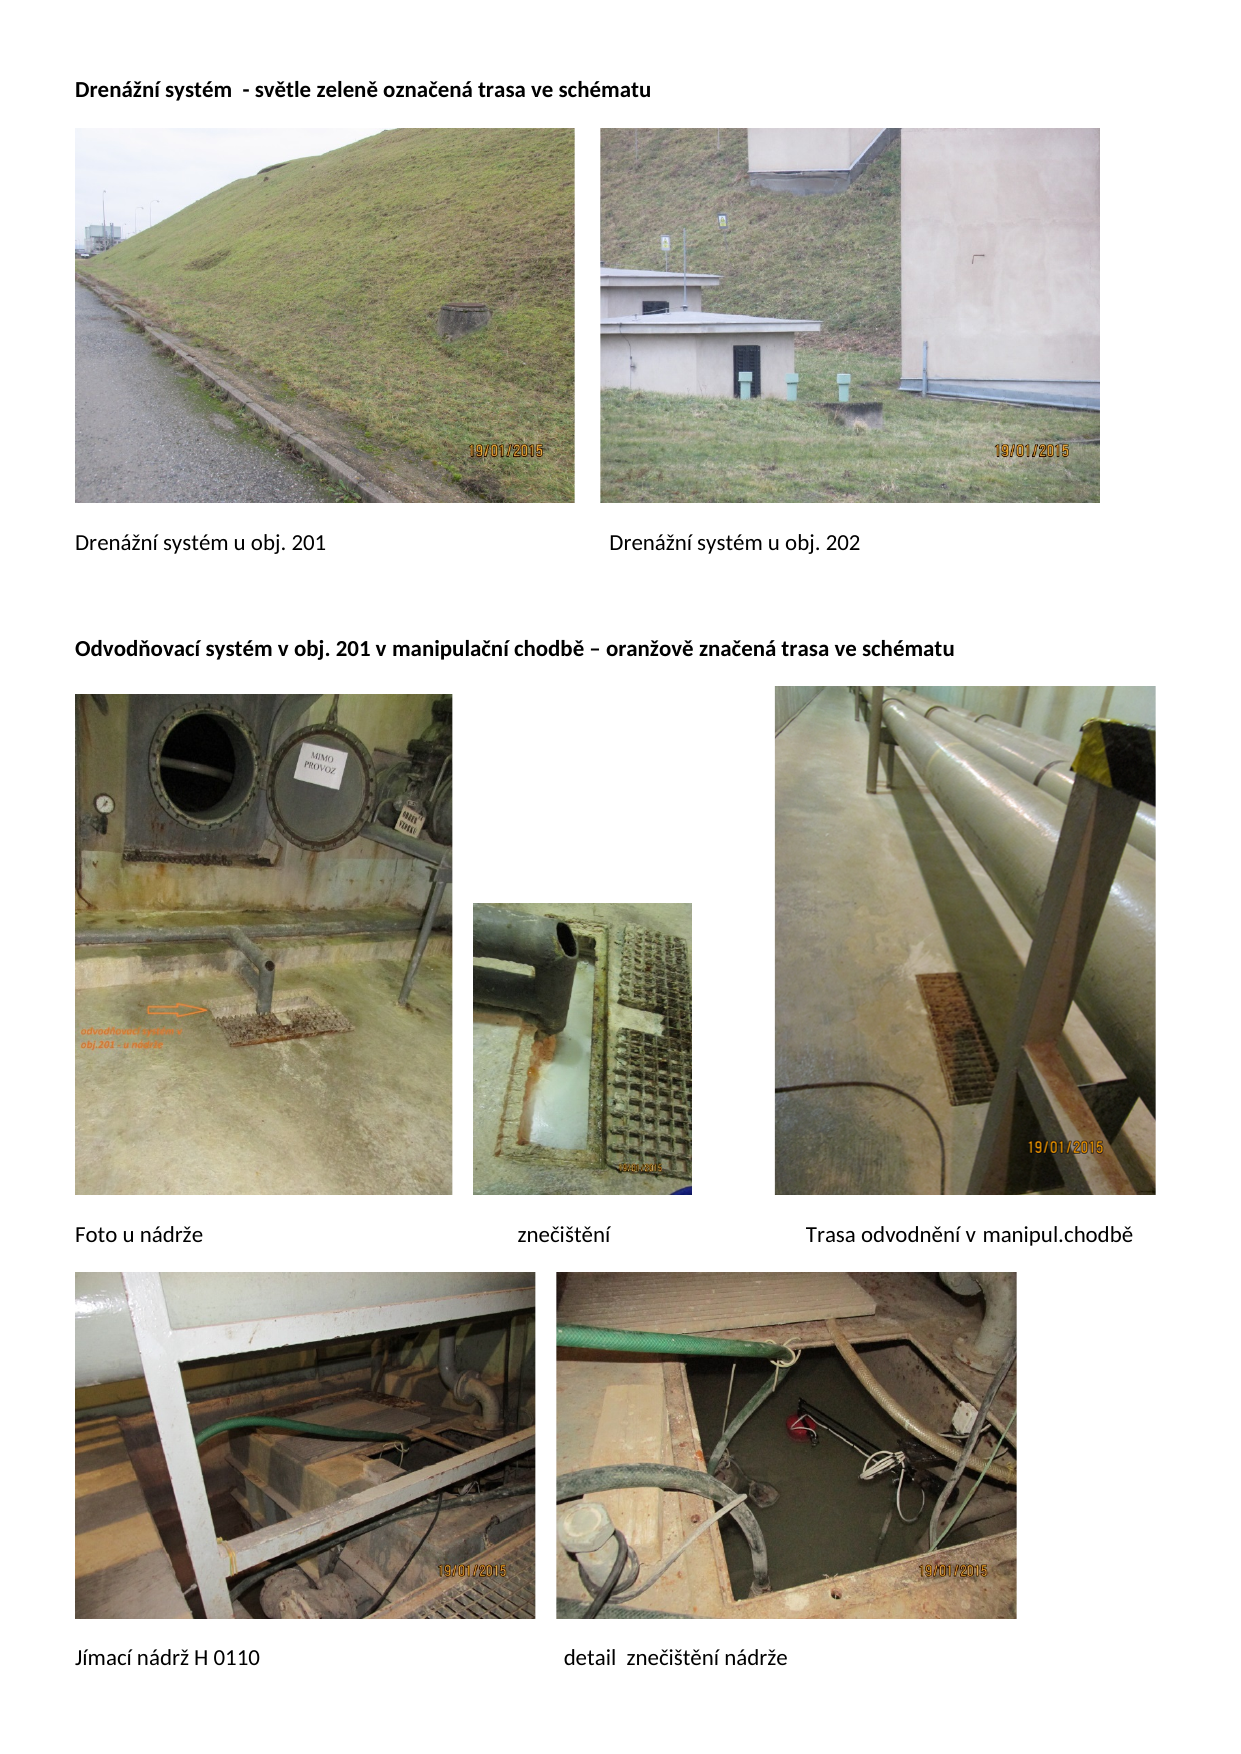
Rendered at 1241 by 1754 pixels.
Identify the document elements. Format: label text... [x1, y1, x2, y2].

picture [600, 128, 1100, 503]
picture [774, 686, 1156, 1195]
text Foto u nádrže znečištění Trasa odvodnění v manipul.chodbě [75, 1220, 1165, 1248]
text Drenážní systém - světle zeleně označená trasa ve schématu [75, 75, 1165, 103]
picture [75, 694, 453, 1195]
text Jímací nádrž H 0110 detail znečištění nádrže [75, 1643, 1165, 1671]
picture [75, 1272, 536, 1619]
picture [556, 1272, 1017, 1619]
text Drenážní systém u obj. 201 Drenážní systém u obj. 202 [75, 528, 1165, 556]
picture [75, 128, 575, 503]
picture [473, 903, 692, 1195]
text Odvodňovací systém v obj. 201 v manipulační chodbě – oranžově značená trasa ve schématu [75, 634, 1165, 662]
